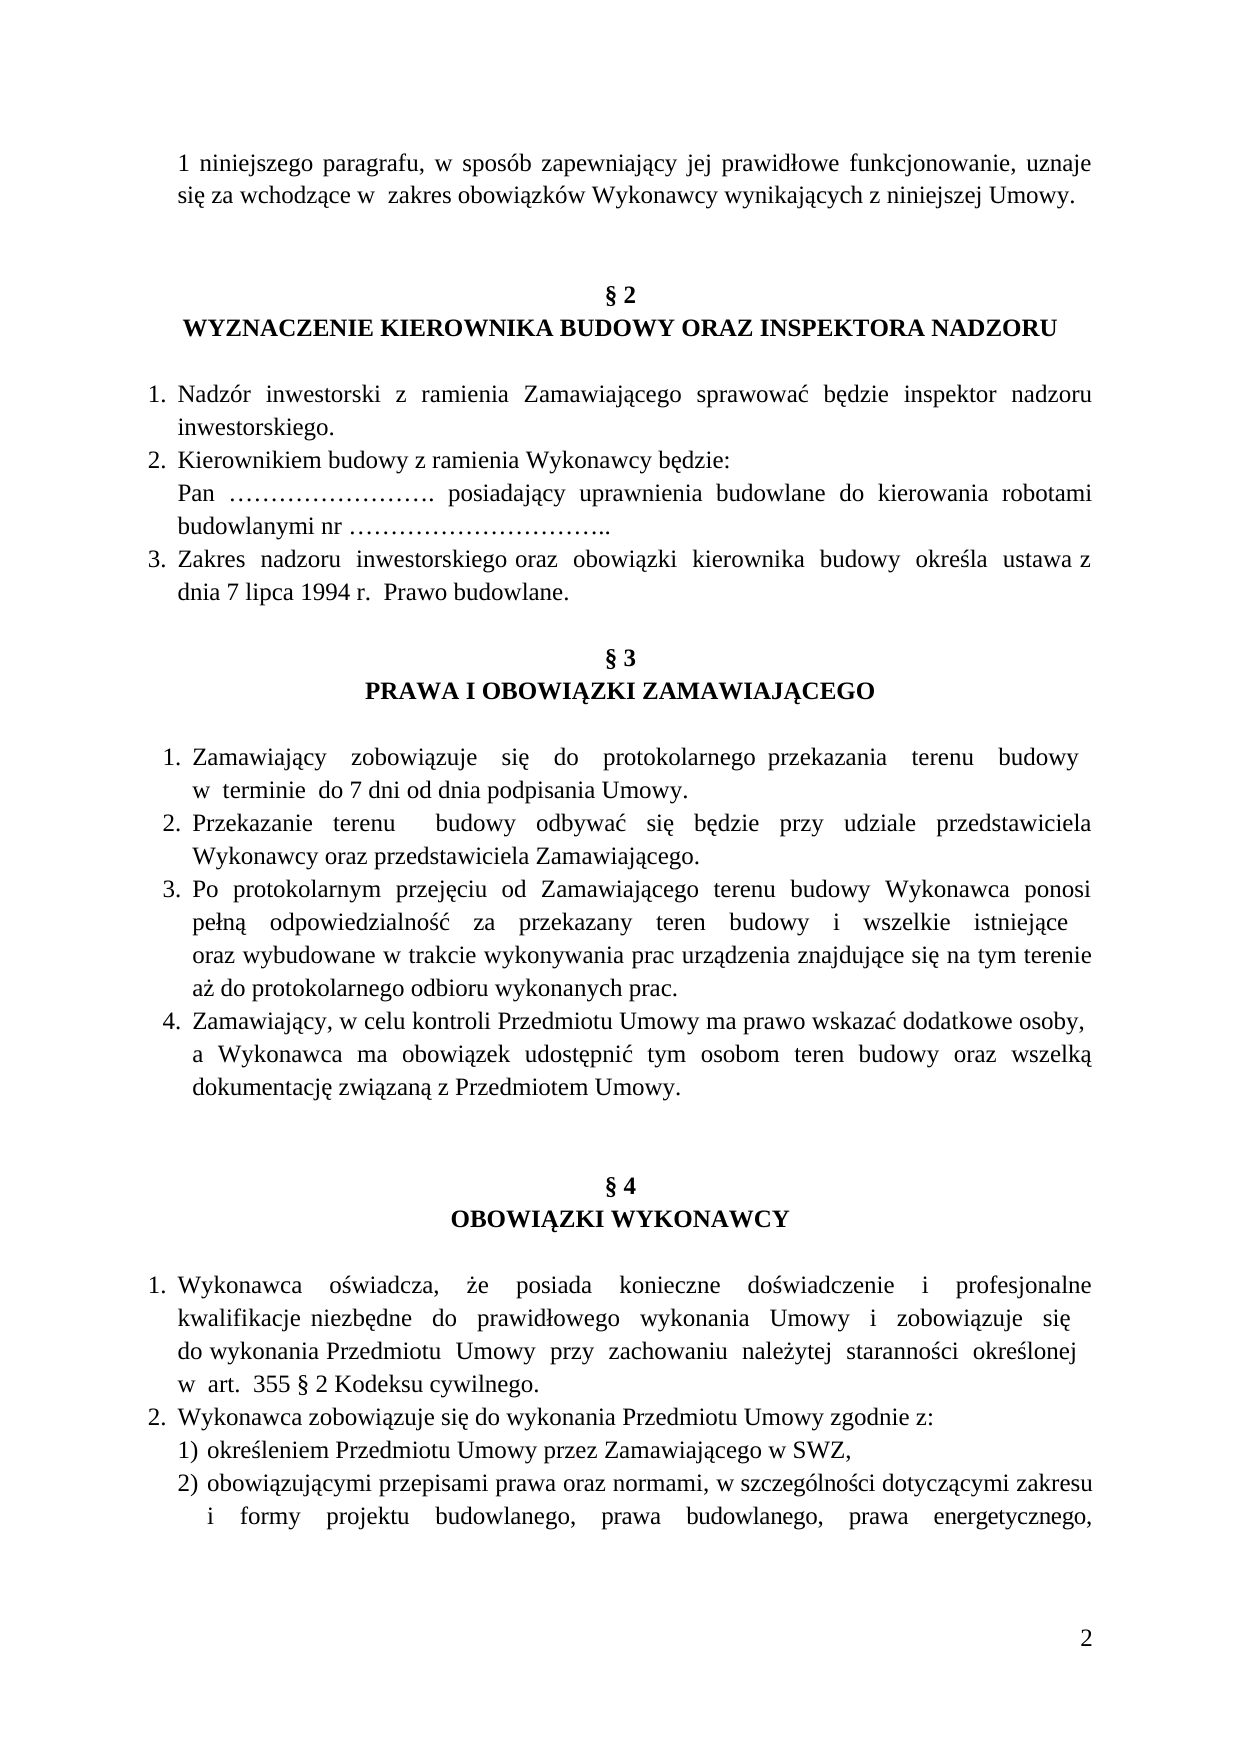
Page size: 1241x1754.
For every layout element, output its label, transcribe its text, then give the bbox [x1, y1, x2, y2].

text § 2 [148, 280, 1093, 308]
list Przekazanie terenu budowy odbywać się będzie przy udziale przedstawiciela Wykonawcy oraz przedstawiciela Zamawiającego. [162, 808, 1093, 870]
list Po protokolarnym przejęciu od Zamawiającego terenu budowy Wykonawca ponosi pełną odpowiedzialność za przekazany teren budowy i wszelkie istniejące oraz wybudowane w trakcie wykonywania prac urządzenia znajdujące się na tym terenie aż do protokolarnego odbioru wykonanych prac. [162, 874, 1093, 1002]
text Pan ……………………. posiadający uprawnienia budowlane do kierowania robotami budowlanymi nr ………………………….. [177, 478, 1093, 539]
text § 4 [148, 1171, 1093, 1200]
list Zakres nadzoru inwestorskiego oraz obowiązki kierownika budowy określa ustawa z dnia 7 lipca 1994 r. Prawo budowlane. [148, 544, 1093, 606]
text WYZNACZENIE KIEROWNIKA BUDOWY ORAZ INSPEKTORA NADZORU [148, 313, 1093, 341]
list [148, 148, 1093, 209]
list Zamawiający zobowiązuje się do protokolarnego przekazania terenu budowy w terminie do 7 dni od dnia podpisania Umowy. [162, 742, 1093, 804]
text PRAWA I OBOWIĄZKI ZAMAWIAJĄCEGO [148, 676, 1093, 705]
list Zamawiający, w celu kontroli Przedmiotu Umowy ma prawo wskazać dodatkowe osoby, a Wykonawca ma obowiązek udostępnić tym osobom teren budowy oraz wszelką dokumentację związaną z Przedmiotem Umowy. [162, 1006, 1093, 1101]
list Wykonawca oświadcza, że posiada konieczne doświadczenie i profesjonalne kwalifikacje niezbędne do prawidłowego wykonania Umowy i zobowiązuje się do wykonania Przedmiotu Umowy przy zachowaniu należytej staranności określonej w art. 355 § 2 Kodeksu cywilnego. [148, 1270, 1093, 1398]
list Kierownikiem budowy z ramienia Wykonawcy będzie: [148, 445, 1093, 473]
list określeniem Przedmiotu Umowy przez Zamawiającego w SWZ, [177, 1435, 1093, 1464]
list Nadzór inwestorski z ramienia Zamawiającego sprawować będzie inspektor nadzoru inwestorskiego. [148, 379, 1093, 441]
text OBOWIĄZKI WYKONAWCY [148, 1204, 1093, 1233]
list Wykonawca zobowiązuje się do wykonania Przedmiotu Umowy zgodnie z: [148, 1402, 1093, 1431]
text § 3 [148, 643, 1093, 672]
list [177, 1468, 1093, 1530]
